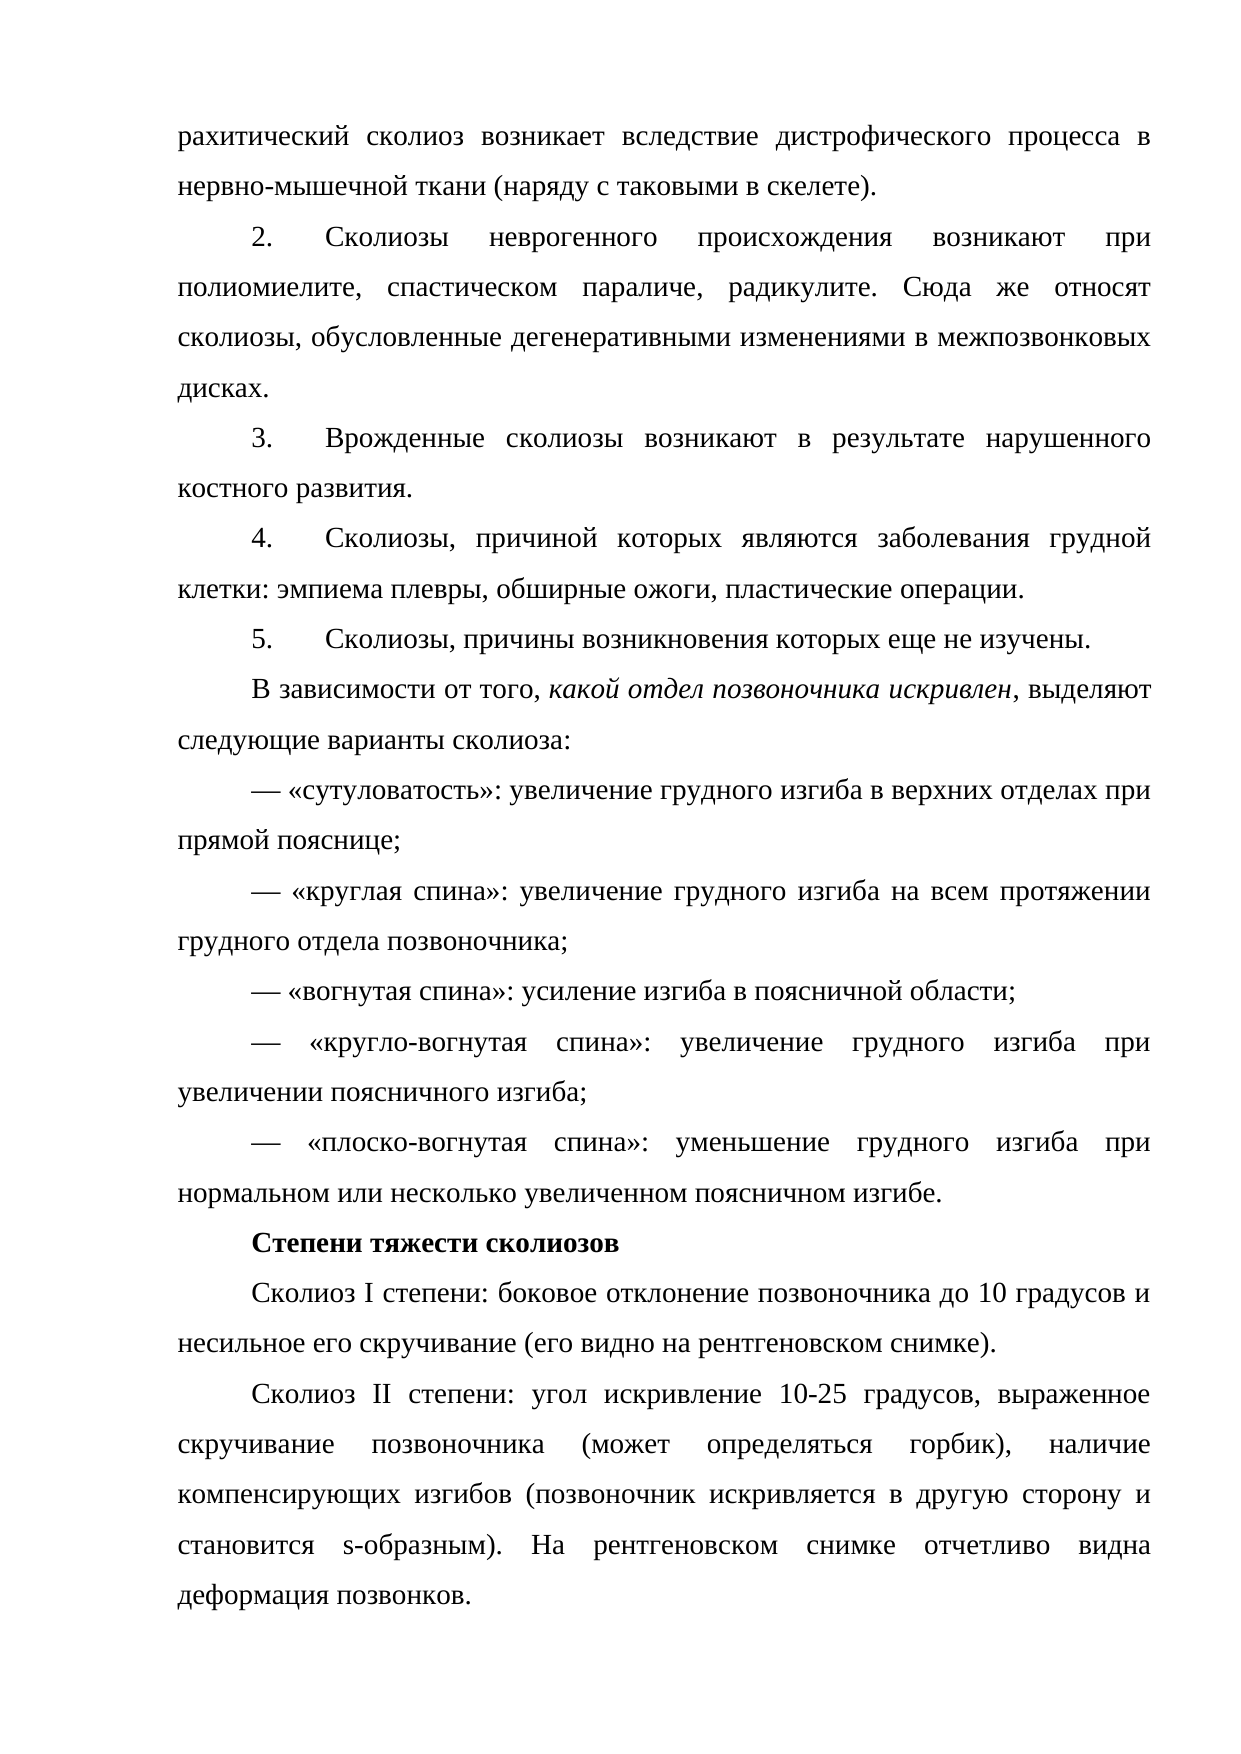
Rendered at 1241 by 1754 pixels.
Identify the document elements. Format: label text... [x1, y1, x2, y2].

text — «плоско-вогнутая спина»: уменьшение грудного изгиба при нормальном или несколько увеличенном поясничном изгибе. [177, 1124, 1152, 1208]
list Врожденные сколиозы возникают в результате нарушенного костного развития. [177, 420, 1152, 504]
text — «вогнутая спина»: усиление изгиба в поясничной области; [177, 973, 1152, 1007]
list Сколиозы, причиной которых являются заболевания грудной клетки: эмпиема плевры, обширные ожоги, пластические операции. [177, 521, 1152, 604]
text — «круглая спина»: увеличение грудного изгиба на всем протяжении грудного отдела позвоночника; [177, 873, 1152, 957]
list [177, 118, 1152, 202]
list Сколиозы неврогенного происхождения возникают при полиомиелите, спастическом параличе, радикулите. Сюда же относят сколиозы, обусловленные дегенеративными изменениями в межпозвонковых дисках. [177, 219, 1152, 403]
text — «сутуловатость»: увеличение грудного изгиба в верхних отделах при прямой пояснице; [177, 772, 1152, 856]
subtitle Степени тяжести сколиозов [177, 1225, 1152, 1258]
text — «кругло-вогнутая спина»: увеличение грудного изгиба при увеличении поясничного изгиба; [177, 1024, 1152, 1108]
text В зависимости от того, какой отдел позвоночника искривлен, выделяют следующие варианты сколиоза: [177, 672, 1152, 755]
text Сколиоз II степени: угол искривление 10-25 градусов, выраженное скручивание позвоночника (может определяться горбик), наличие компенсирующих изгибов (позвоночник искривляется в другую сторону и становится s-образным). На рентгеновском снимке отчетливо видна деформация позвонков. [177, 1376, 1152, 1611]
list Сколиозы, причины возникновения которых еще не изучены. [177, 621, 1152, 655]
text Сколиоз I степени: боковое отклонение позвоночника до 10 градусов и несильное его скручивание (его видно на рентгеновском снимке). [177, 1275, 1152, 1359]
